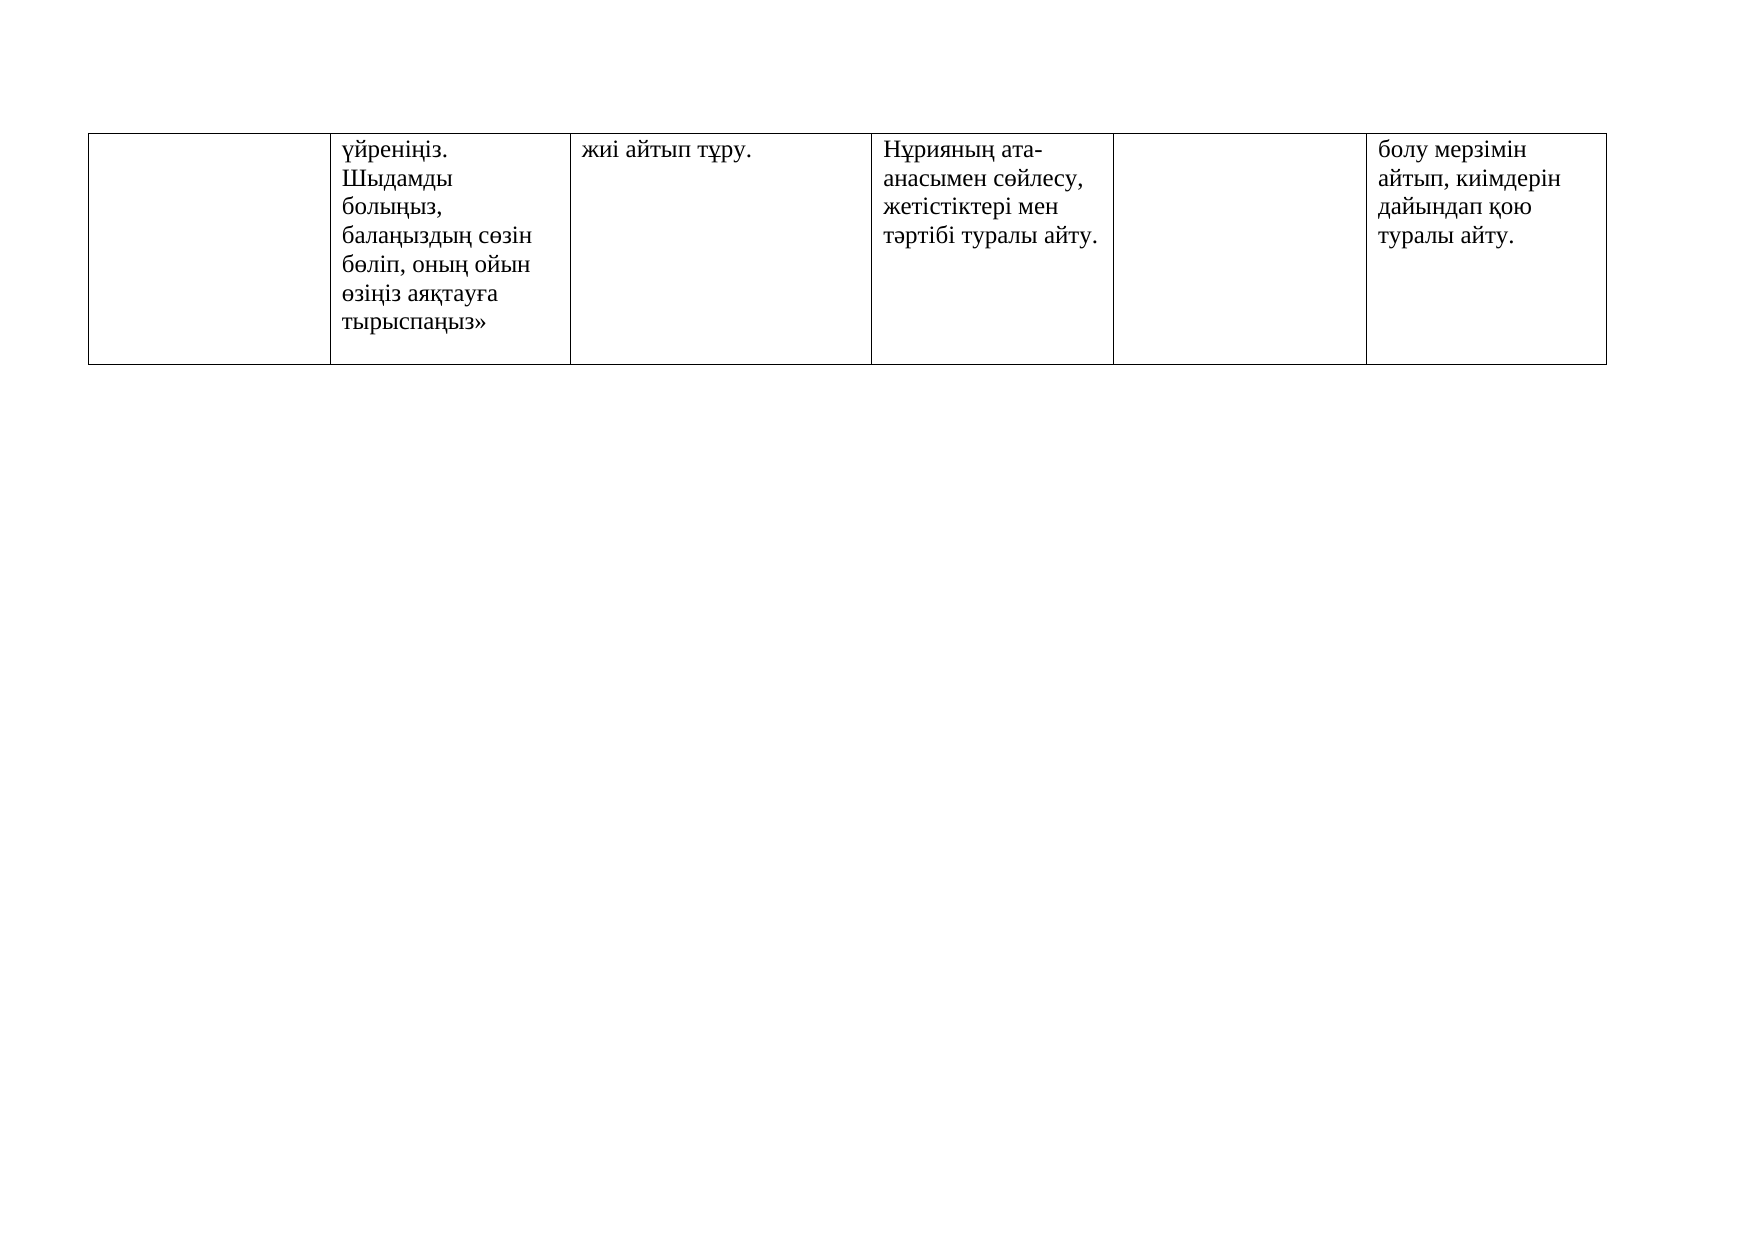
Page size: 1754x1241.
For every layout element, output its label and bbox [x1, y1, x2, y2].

table_cell [1367, 134, 1606, 364]
table_cell [571, 134, 871, 364]
table_cell [331, 134, 570, 364]
table_cell [872, 134, 1113, 364]
table_cell [89, 134, 330, 364]
table_cell [1114, 134, 1366, 364]
